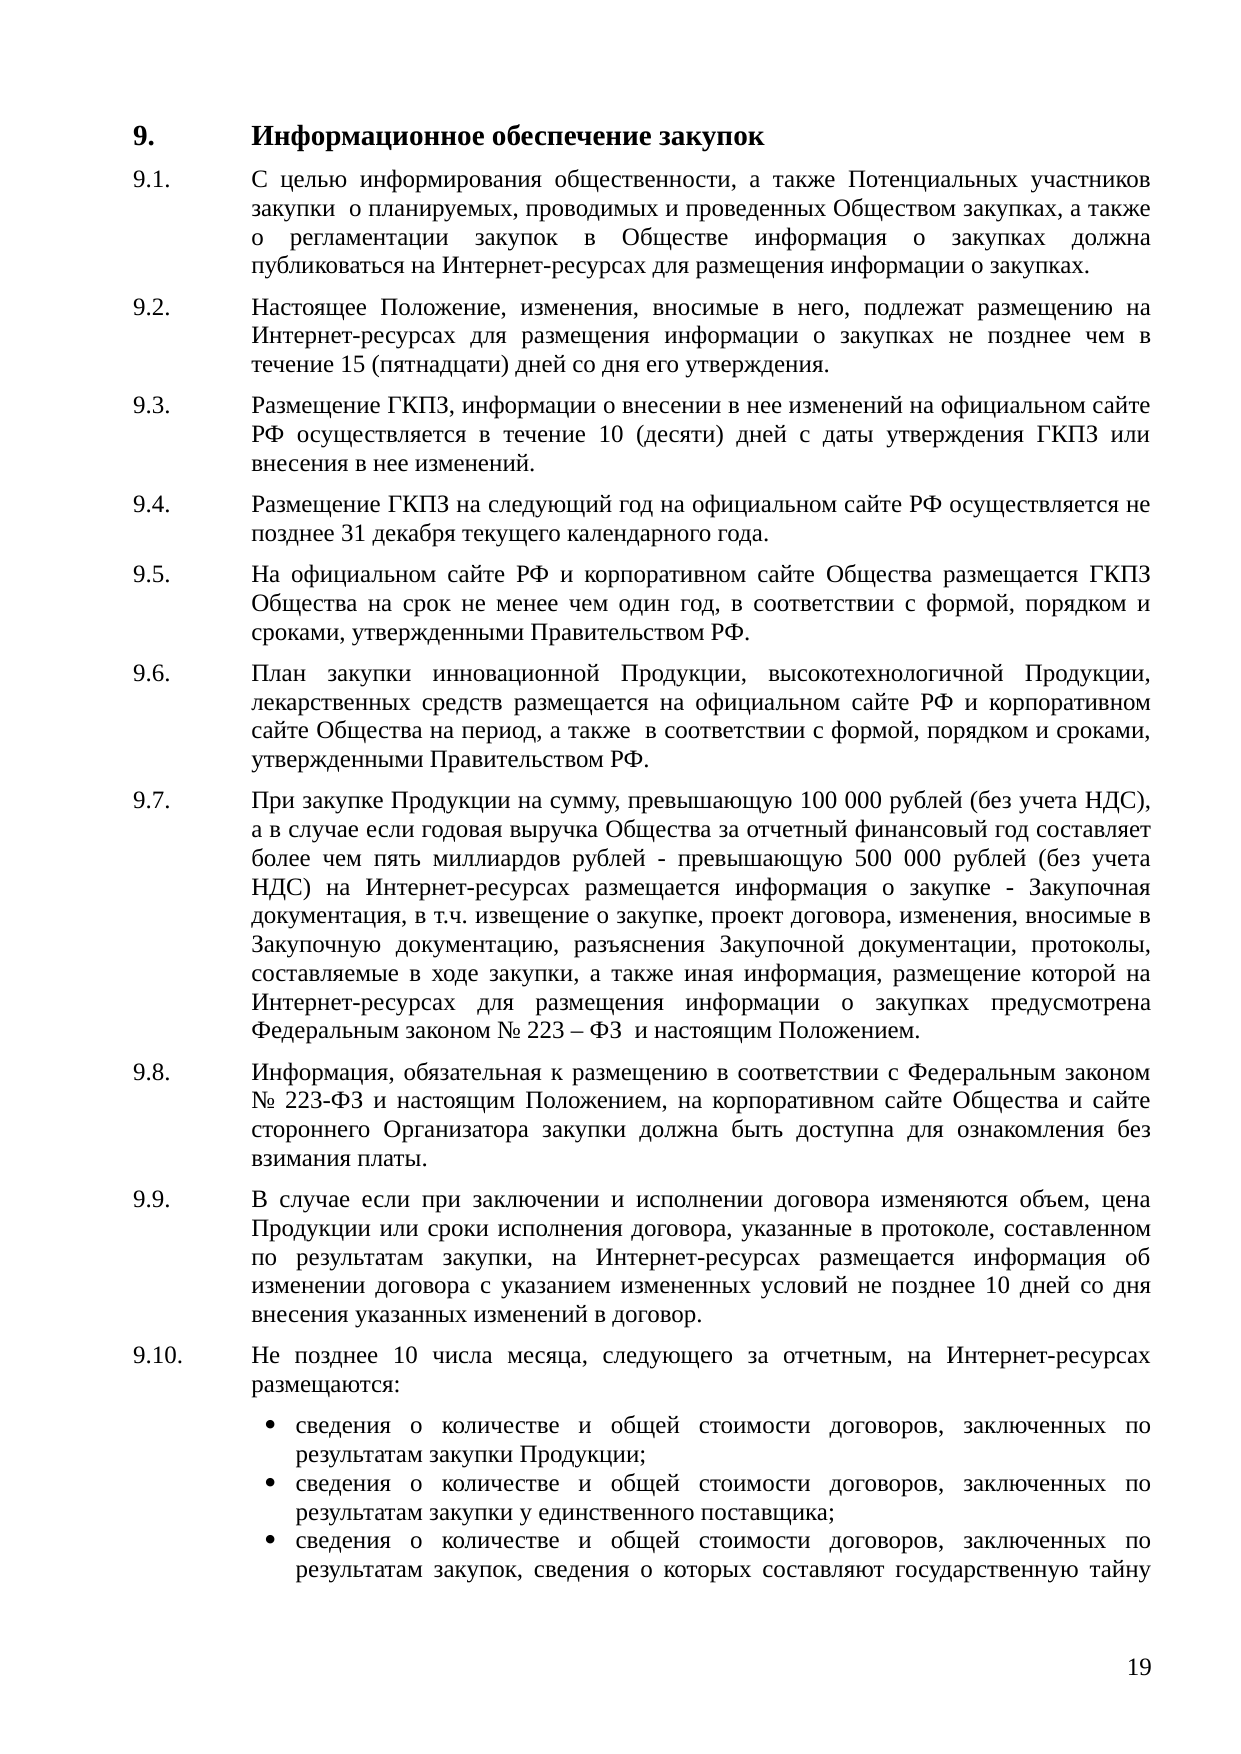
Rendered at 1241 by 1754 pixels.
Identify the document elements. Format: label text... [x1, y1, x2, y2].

list Размещение ГКПЗ, информации о внесении в нее изменений на официальном сайте РФ осуществляется в течение 10 (десяти) дней с даты утверждения ГКПЗ или внесения в нее изменений. [133, 390, 1152, 477]
list сведения о количестве и общей стоимости договоров, заключенных по результатам закупки у единственного поставщика; [266, 1468, 1152, 1525]
list сведения о количестве и общей стоимости договоров, заключенных по результатам закупки Продукции; [266, 1410, 1152, 1468]
list Информация, обязательная к размещению в соответствии с Федеральным законом № 223-ФЗ и настоящим Положением, на корпоративном сайте Общества и сайте стороннего Организатора закупки должна быть доступна для ознакомления без взимания платы. [133, 1057, 1152, 1172]
list В случае если при заключении и исполнении договора изменяются объем, цена Продукции или сроки исполнения договора, указанные в протоколе, составленном по результатам закупки, на Интернет-ресурсах размещается информация об изменении договора с указанием измененных условий не позднее 10 дней со дня внесения указанных изменений в договор. [133, 1184, 1152, 1328]
list Размещение ГКПЗ на следующий год на официальном сайте РФ осуществляется не позднее 31 декабря текущего календарного года. [133, 489, 1152, 547]
list При закупке Продукции на сумму, превышающую 100 000 рублей (без учета НДС), а в случае если годовая выручка Общества за отчетный финансовый год составляет более чем пять миллиардов рублей - превышающую 500 000 рублей (без учета НДС) на Интернет-ресурсах размещается информация о закупке - Закупочная документация, в т.ч. извещение о закупке, проект договора, изменения, вносимые в Закупочную документацию, разъяснения Закупочной документации, протоколы, составляемые в ходе закупки, а также иная информация, размещение которой на Интернет-ресурсах для размещения информации о закупках предусмотрена Федеральным законом № 223 – ФЗ и настоящим Положением. [133, 785, 1152, 1044]
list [266, 1525, 1152, 1583]
list С целью информирования общественности, а также Потенциальных участников закупки о планируемых, проводимых и проведенных Обществом закупках, а также о регламентации закупок в Обществе информация о закупках должна публиковаться на Интернет-ресурсах для размещения информации о закупках. [133, 164, 1152, 279]
list На официальном сайте РФ и корпоративном сайте Общества размещается ГКПЗ Общества на срок не менее чем один год, в соответствии с формой, порядком и сроками, утвержденными Правительством РФ. [133, 559, 1152, 645]
list Не позднее 10 числа месяца, следующего за отчетным, на Интернет-ресурсах размещаются: [133, 1340, 1152, 1398]
list План закупки инновационной Продукции, высокотехнологичной Продукции, лекарственных средств размещается на официальном сайте РФ и корпоративном сайте Общества на период, а также в соответствии с формой, порядком и сроками, утвержденными Правительством РФ. [133, 658, 1152, 773]
list Информационное обеспечение закупок [133, 118, 1152, 152]
list Настоящее Положение, изменения, вносимые в него, подлежат размещению на Интернет-ресурсах для размещения информации о закупках не позднее чем в течение 15 (пятнадцати) дней со дня его утверждения. [133, 292, 1152, 378]
